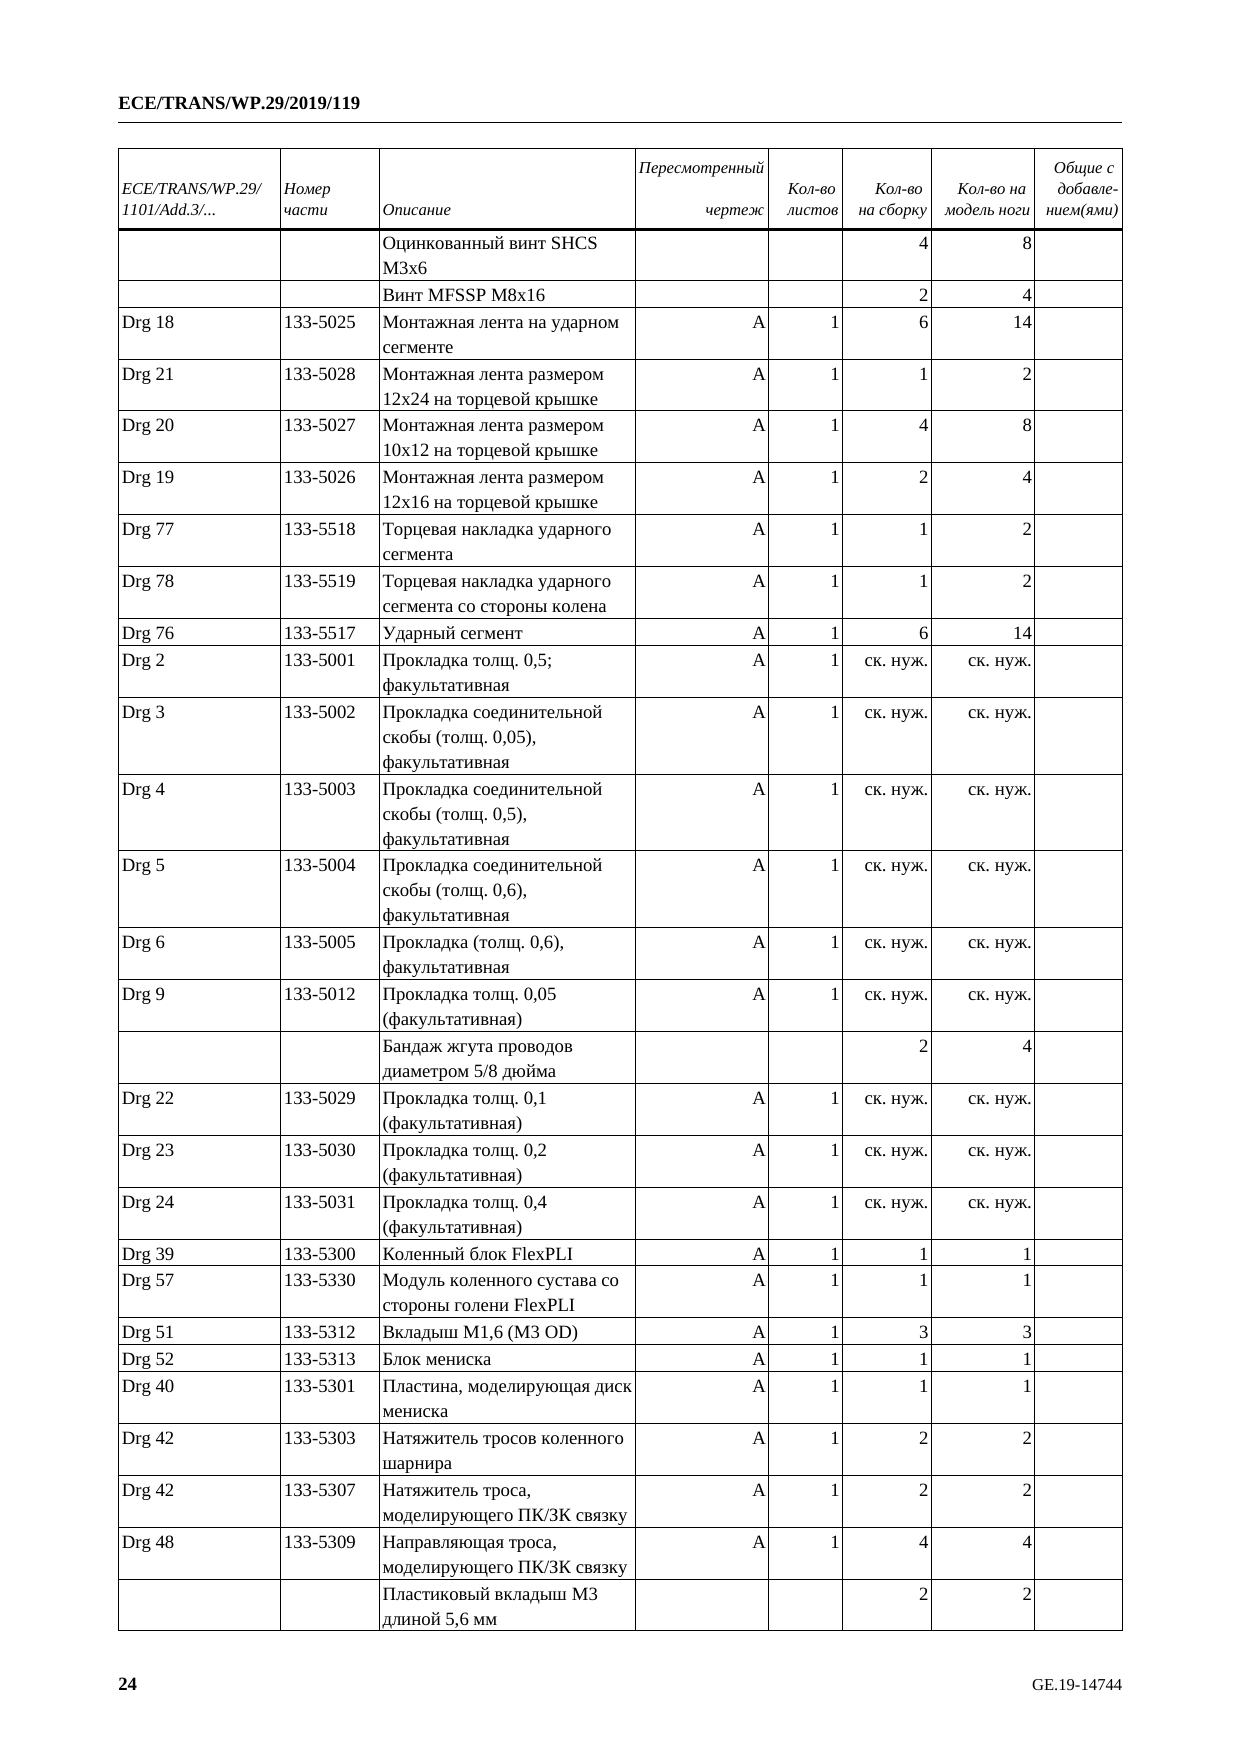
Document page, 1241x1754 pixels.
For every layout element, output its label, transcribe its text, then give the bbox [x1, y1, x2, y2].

table_header Кол-во на сборку [843, 149, 931, 228]
table_cell A [636, 851, 768, 927]
table_cell ск. нуж. [932, 646, 1034, 697]
table_cell [119, 1032, 280, 1083]
table_cell 2 [843, 463, 931, 514]
table_cell 133-5005 [281, 928, 379, 979]
table_cell 133-5030 [281, 1136, 379, 1187]
table_cell A [636, 1345, 768, 1371]
table_cell 1 [769, 775, 842, 850]
table_cell 4 [843, 1528, 931, 1578]
table_cell ск. нуж. [843, 851, 931, 927]
table_cell A [636, 360, 768, 410]
table_cell 1 [769, 567, 842, 618]
table_cell Монтажная лента на ударном сегменте [380, 308, 635, 358]
table_cell [1035, 1136, 1122, 1187]
table_cell 133-5300 [281, 1240, 379, 1265]
table_header Кол-во листов [769, 149, 842, 228]
table_cell ск. нуж. [843, 698, 931, 773]
table_cell [1035, 851, 1122, 927]
table_cell 2 [843, 1032, 931, 1083]
table_cell [1035, 646, 1122, 697]
table_cell 2 [843, 281, 931, 307]
table_cell 3 [843, 1318, 931, 1344]
table_cell Бандаж жгута проводов диаметром 5/8 дюйма [380, 1032, 635, 1083]
table_header Кол-во на модель ноги [932, 149, 1034, 228]
table_cell Drg 76 [119, 619, 280, 645]
table_cell 1 [843, 1372, 931, 1423]
table_cell [1035, 281, 1122, 307]
table_cell ск. нуж. [843, 1084, 931, 1135]
table_cell Монтажная лента размером 12x16 на торцевой крышке [380, 463, 635, 514]
table_cell [636, 1580, 768, 1630]
table_cell [1035, 1318, 1122, 1344]
table_cell Натяжитель троса, моделирующего ПК/ЗК связку [380, 1476, 635, 1527]
table_cell 133-5519 [281, 567, 379, 618]
table_cell [281, 1580, 379, 1630]
table_cell [1035, 1528, 1122, 1578]
table_cell 133-5312 [281, 1318, 379, 1344]
table_cell 2 [932, 567, 1034, 618]
table_cell 133-5301 [281, 1372, 379, 1423]
table_cell Блок мениска [380, 1345, 635, 1371]
table_cell ск. нуж. [932, 1136, 1034, 1187]
table_cell A [636, 928, 768, 979]
table_cell 133-5027 [281, 411, 379, 462]
table_cell 133-5003 [281, 775, 379, 850]
table_cell Drg 78 [119, 567, 280, 618]
table_cell Drg 24 [119, 1188, 280, 1238]
table_cell [1035, 411, 1122, 462]
table_cell ск. нуж. [932, 1188, 1034, 1238]
table_cell 133-5330 [281, 1266, 379, 1317]
table_cell [119, 231, 280, 280]
table_cell 2 [843, 1476, 931, 1527]
table_cell [769, 1032, 842, 1083]
table_cell [1035, 619, 1122, 645]
table_cell 1 [932, 1240, 1034, 1265]
table_cell [1035, 308, 1122, 358]
table_cell Прокладка соединительной скобы (толщ. 0,6), факультативная [380, 851, 635, 927]
table_cell 14 [932, 619, 1034, 645]
table_cell 8 [932, 231, 1034, 280]
table_cell [769, 231, 842, 280]
table_cell Монтажная лента размером 12x24 на торцевой крышке [380, 360, 635, 410]
table_cell Торцевая накладка ударного сегмента со стороны колена [380, 567, 635, 618]
table_cell 1 [769, 1318, 842, 1344]
table_header Общие с добавле- нием(ями) [1035, 149, 1122, 228]
table_cell 133-5029 [281, 1084, 379, 1135]
table_cell 2 [932, 515, 1034, 566]
table_cell 1 [769, 1476, 842, 1527]
table_cell 2 [932, 1580, 1034, 1630]
table_cell [636, 1032, 768, 1083]
table_cell A [636, 1476, 768, 1527]
table_cell ск. нуж. [932, 928, 1034, 979]
table_cell 4 [932, 1528, 1034, 1578]
table_cell A [636, 775, 768, 850]
table_cell 1 [843, 567, 931, 618]
table_cell [1035, 928, 1122, 979]
table_cell Drg 48 [119, 1528, 280, 1578]
table_cell 1 [769, 619, 842, 645]
table_cell 2 [843, 1580, 931, 1630]
table_cell [1035, 567, 1122, 618]
table_cell ск. нуж. [932, 851, 1034, 927]
table_cell Пластина, моделирующая диск мениска [380, 1372, 635, 1423]
table_cell Drg 39 [119, 1240, 280, 1265]
table_cell Направляющая троса, моделирующего ПК/ЗК связку [380, 1528, 635, 1578]
table_cell Drg 18 [119, 308, 280, 358]
table_cell [1035, 1372, 1122, 1423]
table_cell ск. нуж. [932, 980, 1034, 1031]
table_cell Drg 9 [119, 980, 280, 1031]
table_cell A [636, 463, 768, 514]
table_cell [1035, 698, 1122, 773]
table_cell A [636, 1240, 768, 1265]
table_cell 1 [769, 1084, 842, 1135]
table_cell [1035, 515, 1122, 566]
table_cell Прокладка толщ. 0,1 (факультативная) [380, 1084, 635, 1135]
table_cell 1 [769, 1528, 842, 1578]
table_cell [281, 281, 379, 307]
table_cell Ударный сегмент [380, 619, 635, 645]
table_cell 1 [843, 1266, 931, 1317]
table_cell Drg 42 [119, 1476, 280, 1527]
table_cell [1035, 980, 1122, 1031]
table_cell 133-5307 [281, 1476, 379, 1527]
table_cell 1 [769, 980, 842, 1031]
table_cell Drg 51 [119, 1318, 280, 1344]
table_cell Drg 52 [119, 1345, 280, 1371]
table_cell Drg 2 [119, 646, 280, 697]
table_cell 1 [769, 1240, 842, 1265]
table_cell 1 [769, 646, 842, 697]
table_cell Прокладка толщ. 0,5; факультативная [380, 646, 635, 697]
table_header Описание [380, 149, 635, 228]
table_cell A [636, 619, 768, 645]
table_cell 1 [769, 1372, 842, 1423]
table_cell 1 [769, 928, 842, 979]
table_cell ск. нуж. [932, 1084, 1034, 1135]
table_cell [1035, 1084, 1122, 1135]
table_cell Натяжитель тросов коленного шарнира [380, 1424, 635, 1475]
table_cell A [636, 1424, 768, 1475]
table_cell Оцинкованный винт SHCS M3x6 [380, 231, 635, 280]
table_cell A [636, 646, 768, 697]
table_cell Монтажная лента размером 10x12 на торцевой крышке [380, 411, 635, 462]
table_cell Drg 77 [119, 515, 280, 566]
table_cell A [636, 1266, 768, 1317]
table_cell ск. нуж. [843, 646, 931, 697]
table_cell Drg 19 [119, 463, 280, 514]
table_cell ск. нуж. [843, 1188, 931, 1238]
table_cell 1 [769, 851, 842, 927]
table_cell [636, 231, 768, 280]
table_cell 1 [769, 308, 842, 358]
table_cell 1 [843, 1240, 931, 1265]
table_cell 1 [769, 1424, 842, 1475]
table_cell 4 [843, 231, 931, 280]
table_cell A [636, 308, 768, 358]
table_cell 1 [769, 698, 842, 773]
table_header Номер части [281, 149, 379, 228]
table_cell 2 [932, 1476, 1034, 1527]
table_cell Коленный блок FlexPLI [380, 1240, 635, 1265]
table_cell Прокладка толщ. 0,05 (факультативная) [380, 980, 635, 1031]
table_cell [1035, 1476, 1122, 1527]
table_cell 6 [843, 619, 931, 645]
table_cell [769, 281, 842, 307]
table_cell Drg 23 [119, 1136, 280, 1187]
table_cell 2 [932, 360, 1034, 410]
table_cell 1 [769, 1188, 842, 1238]
table_cell 133-5012 [281, 980, 379, 1031]
table_cell 1 [769, 411, 842, 462]
table_cell 1 [932, 1345, 1034, 1371]
table_cell Прокладка толщ. 0,4 (факультативная) [380, 1188, 635, 1238]
table_cell [119, 281, 280, 307]
table_cell [1035, 360, 1122, 410]
table_cell 1 [932, 1266, 1034, 1317]
table_cell [1035, 1580, 1122, 1630]
table_header Пересмотренный чертеж [636, 149, 768, 228]
table_cell 1 [769, 1266, 842, 1317]
table_cell 133-5313 [281, 1345, 379, 1371]
table_cell Прокладка соединительной скобы (толщ. 0,5), факультативная [380, 775, 635, 850]
table_cell 2 [932, 1424, 1034, 1475]
table_cell Drg 3 [119, 698, 280, 773]
table_cell A [636, 567, 768, 618]
table_cell 1 [843, 360, 931, 410]
table_cell Drg 57 [119, 1266, 280, 1317]
table_cell A [636, 515, 768, 566]
table_cell Модуль коленного сустава со стороны голени FlexPLI [380, 1266, 635, 1317]
table_cell 133-5004 [281, 851, 379, 927]
table_cell Прокладка соединительной скобы (толщ. 0,05), факультативная [380, 698, 635, 773]
table_cell 133-5517 [281, 619, 379, 645]
table_cell ск. нуж. [932, 775, 1034, 850]
table_cell Drg 40 [119, 1372, 280, 1423]
table_cell A [636, 1188, 768, 1238]
table_cell ск. нуж. [932, 698, 1034, 773]
table_cell A [636, 1318, 768, 1344]
table_cell 133-5303 [281, 1424, 379, 1475]
table_cell 1 [932, 1372, 1034, 1423]
table_cell [281, 231, 379, 280]
table_cell [1035, 1032, 1122, 1083]
table_cell A [636, 1136, 768, 1187]
table_cell 1 [769, 515, 842, 566]
table_cell 133-5309 [281, 1528, 379, 1578]
table_cell 2 [843, 1424, 931, 1475]
table_cell 6 [843, 308, 931, 358]
table_cell Drg 5 [119, 851, 280, 927]
table_cell 133-5025 [281, 308, 379, 358]
table_cell Drg 6 [119, 928, 280, 979]
table_cell ск. нуж. [843, 1136, 931, 1187]
table_cell 1 [843, 1345, 931, 1371]
table_cell A [636, 1528, 768, 1578]
table_cell ск. нуж. [843, 928, 931, 979]
table_cell [1035, 775, 1122, 850]
table_cell 1 [769, 360, 842, 410]
table_cell 4 [932, 1032, 1034, 1083]
table_header ECE/TRANS/WP.29/ 1101/Add.3/... [119, 149, 280, 228]
table_cell A [636, 411, 768, 462]
table_cell 1 [769, 463, 842, 514]
table_cell 1 [843, 515, 931, 566]
table_cell Прокладка толщ. 0,2 (факультативная) [380, 1136, 635, 1187]
table_cell [1035, 463, 1122, 514]
table_cell A [636, 980, 768, 1031]
table_cell 133-5001 [281, 646, 379, 697]
table_cell 4 [932, 281, 1034, 307]
table_cell 133-5026 [281, 463, 379, 514]
table_cell Торцевая накладка ударного сегмента [380, 515, 635, 566]
table_cell [1035, 1188, 1122, 1238]
table_cell A [636, 1084, 768, 1135]
table_cell Пластиковый вкладыш M3 длиной 5,6 мм [380, 1580, 635, 1630]
table_cell Drg 21 [119, 360, 280, 410]
table_cell [1035, 1240, 1122, 1265]
table_cell Вкладыш M1,6 (M3 OD) [380, 1318, 635, 1344]
table_cell Drg 20 [119, 411, 280, 462]
table_cell [769, 1580, 842, 1630]
table_cell Drg 22 [119, 1084, 280, 1135]
table_cell 4 [932, 463, 1034, 514]
table_cell 8 [932, 411, 1034, 462]
table_cell 133-5002 [281, 698, 379, 773]
table_cell [1035, 1345, 1122, 1371]
table_cell Прокладка (толщ. 0,6), факультативная [380, 928, 635, 979]
table_cell 1 [769, 1345, 842, 1371]
table_cell 133-5518 [281, 515, 379, 566]
table_cell Drg 4 [119, 775, 280, 850]
table_cell ск. нуж. [843, 980, 931, 1031]
table_cell 1 [769, 1136, 842, 1187]
table_cell [636, 281, 768, 307]
table_cell [1035, 231, 1122, 280]
table_cell 3 [932, 1318, 1034, 1344]
table_cell [119, 1580, 280, 1630]
table_cell ск. нуж. [843, 775, 931, 850]
table_cell 133-5031 [281, 1188, 379, 1238]
table_cell [281, 1032, 379, 1083]
table_cell Винт MFSSP M8x16 [380, 281, 635, 307]
table_cell A [636, 698, 768, 773]
table_cell [1035, 1266, 1122, 1317]
table_cell Drg 42 [119, 1424, 280, 1475]
table_cell 4 [843, 411, 931, 462]
table_cell A [636, 1372, 768, 1423]
table_cell 14 [932, 308, 1034, 358]
table_cell [1035, 1424, 1122, 1475]
table_cell 133-5028 [281, 360, 379, 410]
